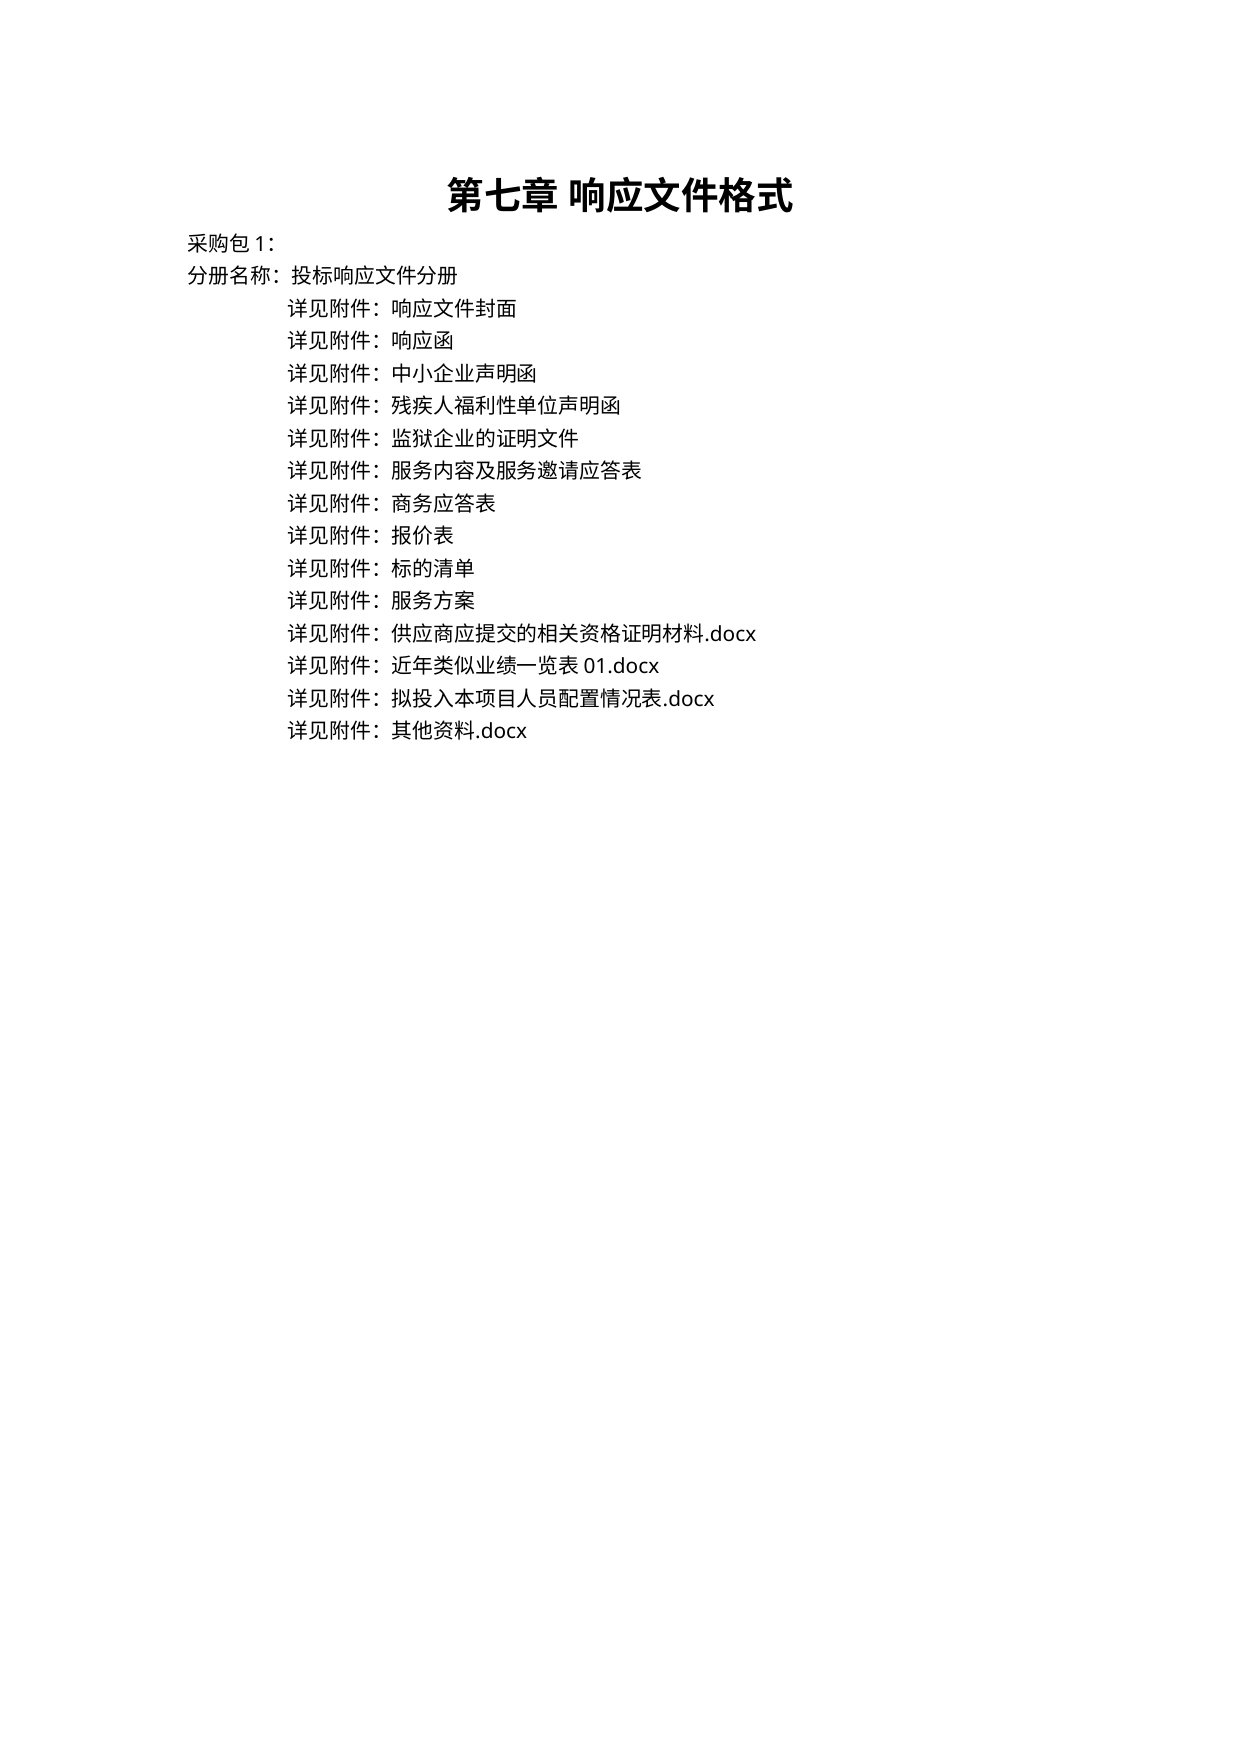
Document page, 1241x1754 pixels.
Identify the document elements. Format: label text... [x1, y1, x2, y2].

text 详见附件：残疾人福利性单位声明函 [187, 389, 1053, 422]
text 详见附件：近年类似业绩一览表01.docx [187, 649, 1053, 682]
text 详见附件：报价表 [187, 519, 1053, 552]
text 分册名称：投标响应文件分册 [187, 259, 1053, 292]
text 详见附件：监狱企业的证明文件 [187, 422, 1053, 454]
text 详见附件：商务应答表 [187, 487, 1053, 519]
text 详见附件：拟投入本项目人员配置情况表.docx [187, 682, 1053, 714]
text 详见附件：供应商应提交的相关资格证明材料.docx [187, 617, 1053, 649]
text 详见附件：中小企业声明函 [187, 357, 1053, 389]
text 详见附件：响应函 [187, 324, 1053, 357]
text 详见附件：服务内容及服务邀请应答表 [187, 454, 1053, 487]
text 详见附件：响应文件封面 [187, 292, 1053, 324]
text 第七章 响应文件格式 [187, 162, 1053, 227]
text 详见附件：标的清单 [187, 552, 1053, 584]
text 详见附件：其他资料.docx [187, 714, 1053, 747]
text 采购包1： [187, 227, 1053, 259]
text 详见附件：服务方案 [187, 584, 1053, 617]
